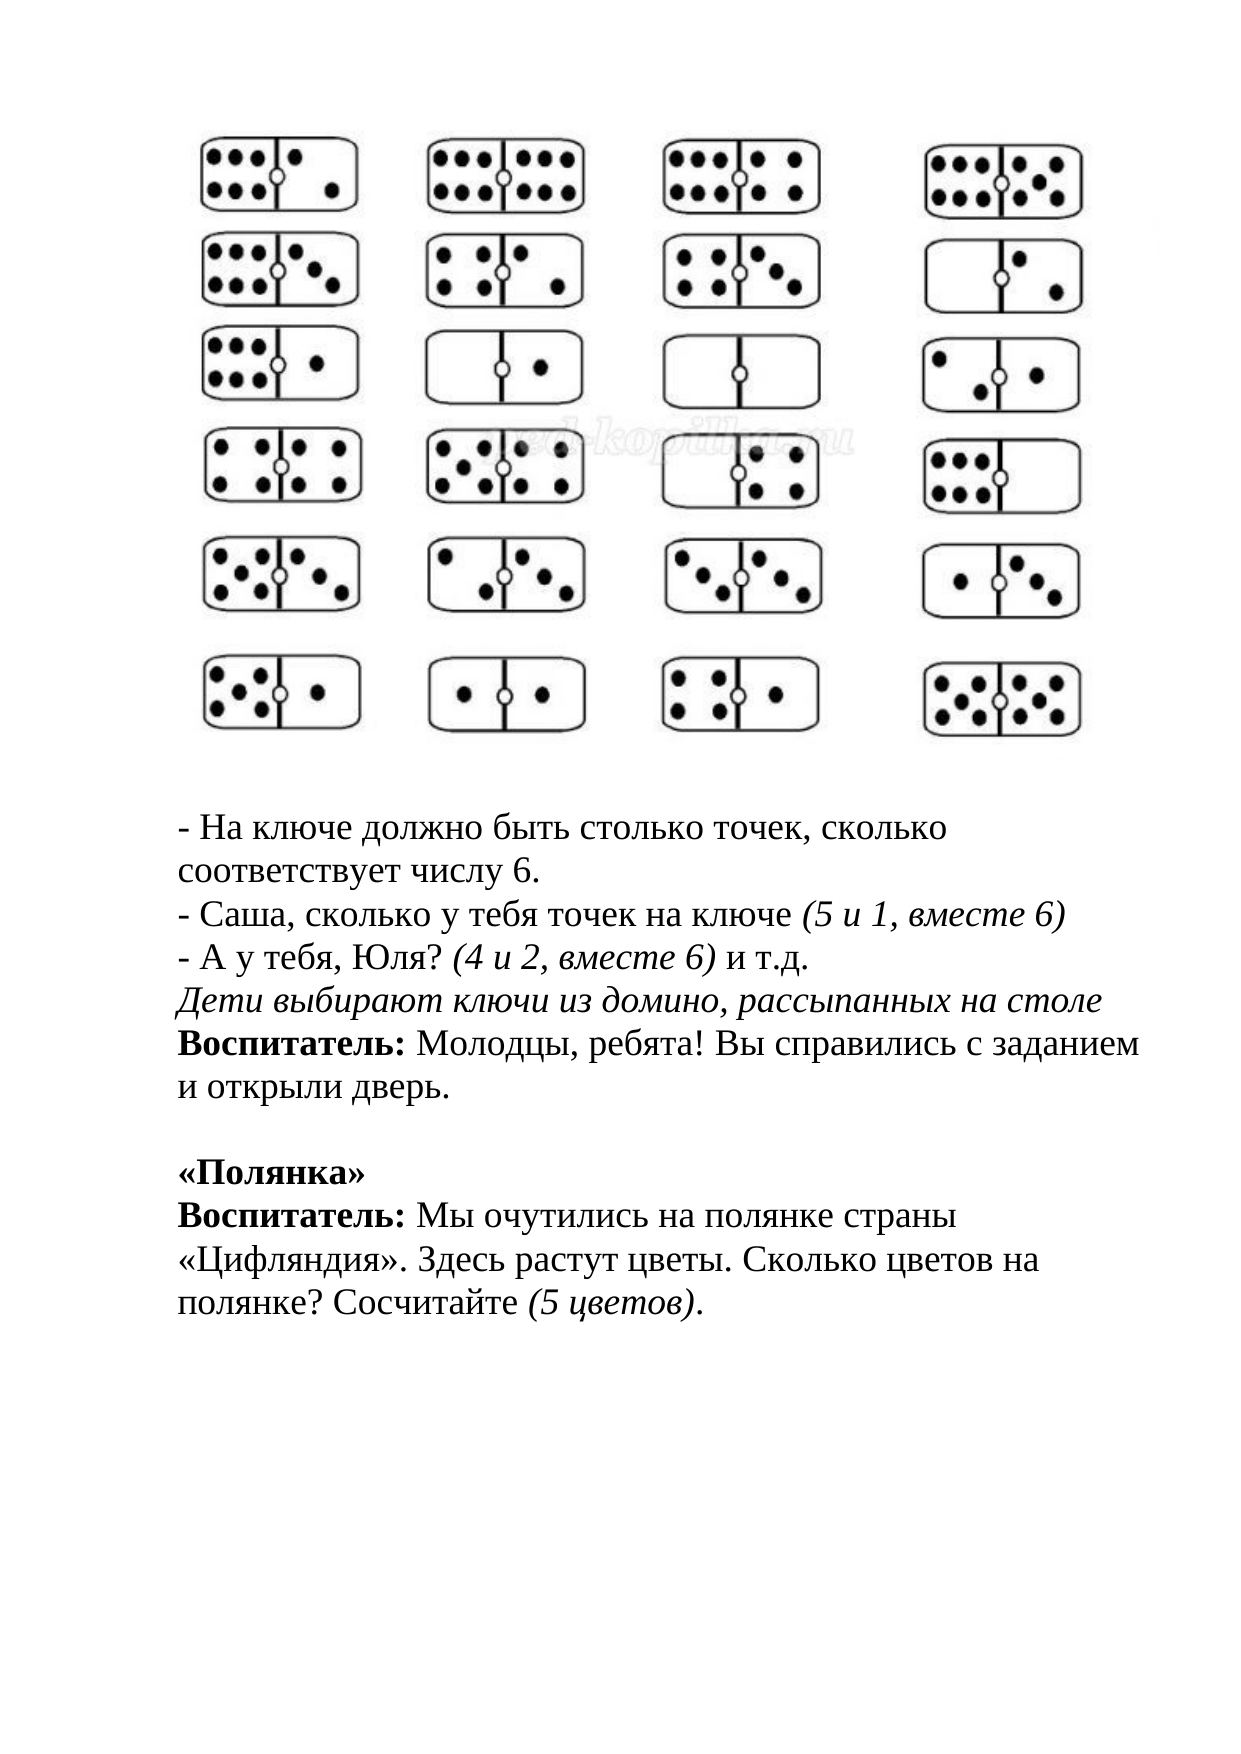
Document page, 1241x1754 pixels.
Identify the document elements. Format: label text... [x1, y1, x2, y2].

picture [177, 118, 1160, 762]
text - На ключе должно быть столько точек, сколько соответствует числу 6. - Саша, сколько у тебя точек на ключе (5 и 1, вместе 6) - А у тебя, Юля? (4 и 2, вместе 6) и т.д. Дети выбирают ключи из домино, рассыпанных на столе Воспитатель: Молодцы, ребята! Вы справились с заданием и открыли дверь. «Полянка» Воспитатель: Мы очутились на полянке страны «Цифляндия». Здесь растут цветы. Сколько цветов на полянке? Сосчитайте (5 цветов). [177, 762, 1152, 1322]
